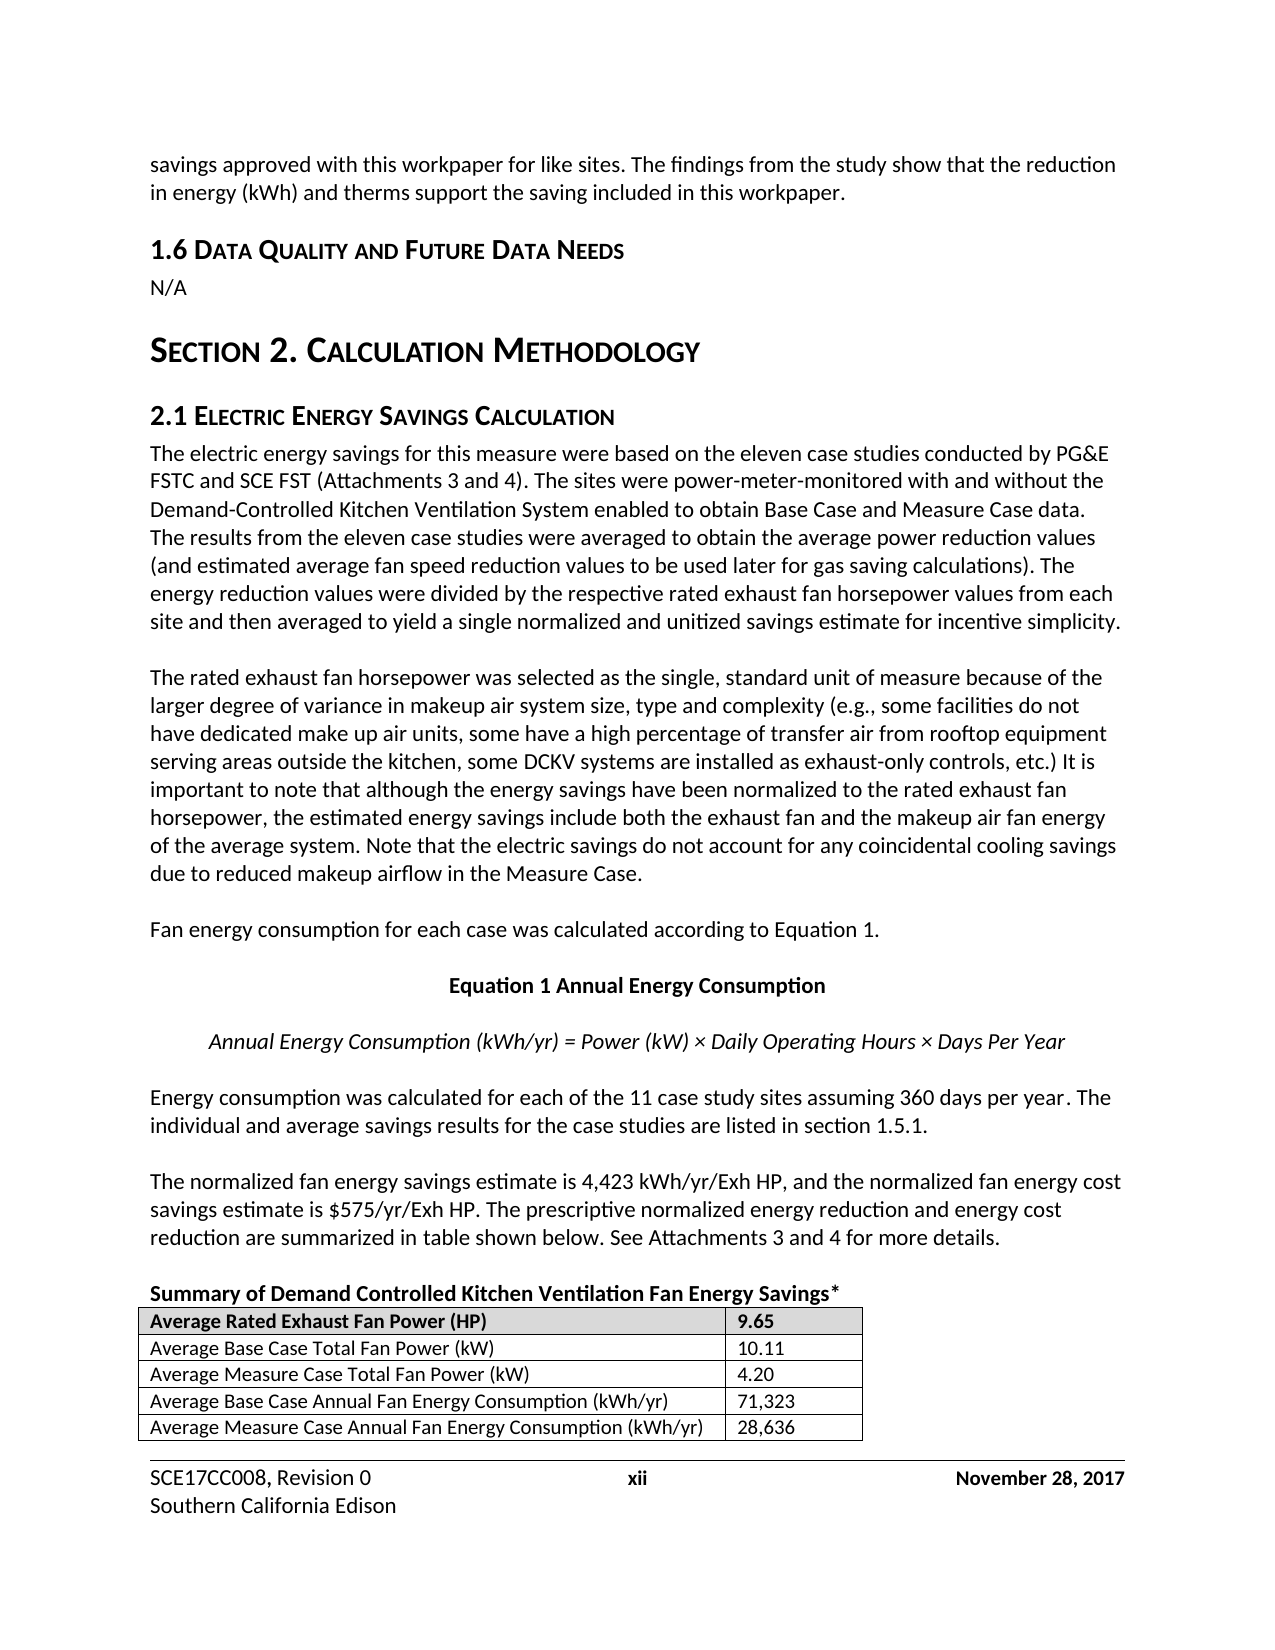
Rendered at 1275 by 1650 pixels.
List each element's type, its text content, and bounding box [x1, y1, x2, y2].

subtitle 1.6 Data Quality and Future Data Needs [150, 231, 1125, 267]
table_header Average Rated Exhaust Fan Power (HP) [139, 1308, 725, 1334]
table_cell Average Measure Case Total Fan Power (kW) [139, 1361, 725, 1387]
text Summary of Demand Controlled Kitchen Ventilation Fan Energy Savings* [150, 1279, 1125, 1307]
table_cell 71,323 [726, 1388, 862, 1413]
text Energy consumption was calculated for each of the 11 case study sites assuming 360 days per year. The individual and average savings results for the case studies are listed in section 1.5.1. [150, 1083, 1125, 1139]
table_cell 4.20 [726, 1361, 862, 1387]
table_cell 10.11 [726, 1335, 862, 1360]
table_header 9.65 [726, 1308, 862, 1334]
text The electric energy savings for this measure were based on the eleven case studies conducted by PG&E FSTC and SCE FST (Attachments 3 and 4). The sites were power-meter-monitored with and without the Demand-Controlled Kitchen Ventilation System enabled to obtain Base Case and Measure Case data. The results from the eleven case studies were averaged to obtain the average power reduction values (and estimated average fan speed reduction values to be used later for gas saving calculations). The energy reduction values were divided by the respective rated exhaust fan horsepower values from each site and then averaged to yield a single normalized and unitized savings estimate for incentive simplicity. [150, 439, 1125, 635]
text N/A [150, 273, 1125, 301]
text Equation 1 Annual Energy Consumption [150, 971, 1125, 999]
subtitle Section 2. Calculation Methodology [150, 326, 1125, 372]
table_cell Average Base Case Annual Fan Energy Consumption (kWh/yr) [139, 1388, 725, 1413]
table_cell Average Base Case Total Fan Power (kW) [139, 1335, 725, 1360]
text 2.1 Electric Energy Savings Calculation [150, 397, 1125, 432]
text Fan energy consumption for each case was calculated according to Equation 1. [150, 915, 1125, 943]
text Annual Energy Consumption (kWh/yr) = Power (kW) × Daily Operating Hours × Days Per Year [150, 1027, 1125, 1055]
text The rated exhaust fan horsepower was selected as the single, standard unit of measure because of the larger degree of variance in makeup air system size, type and complexity (e.g., some facilities do not have dedicated make up air units, some have a high percentage of transfer air from rooftop equipment serving areas outside the kitchen, some DCKV systems are installed as exhaust-only controls, etc.) It is important to note that although the energy savings have been normalized to the rated exhaust fan horsepower, the estimated energy savings include both the exhaust fan and the makeup air fan energy of the average system. Note that the electric savings do not account for any coincidental cooling savings due to reduced makeup airflow in the Measure Case. [150, 663, 1125, 887]
text The normalized fan energy savings estimate is 4,423 kWh/yr/Exh HP, and the normalized fan energy cost savings estimate is $575/yr/Exh HP. The prescriptive normalized energy reduction and energy cost reduction are summarized in table shown below. See Attachments 3 and 4 for more details. [150, 1167, 1125, 1251]
table_cell Average Measure Case Annual Fan Energy Consumption (kWh/yr) [139, 1415, 725, 1440]
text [150, 150, 1125, 206]
table_cell 28,636 [726, 1415, 862, 1440]
